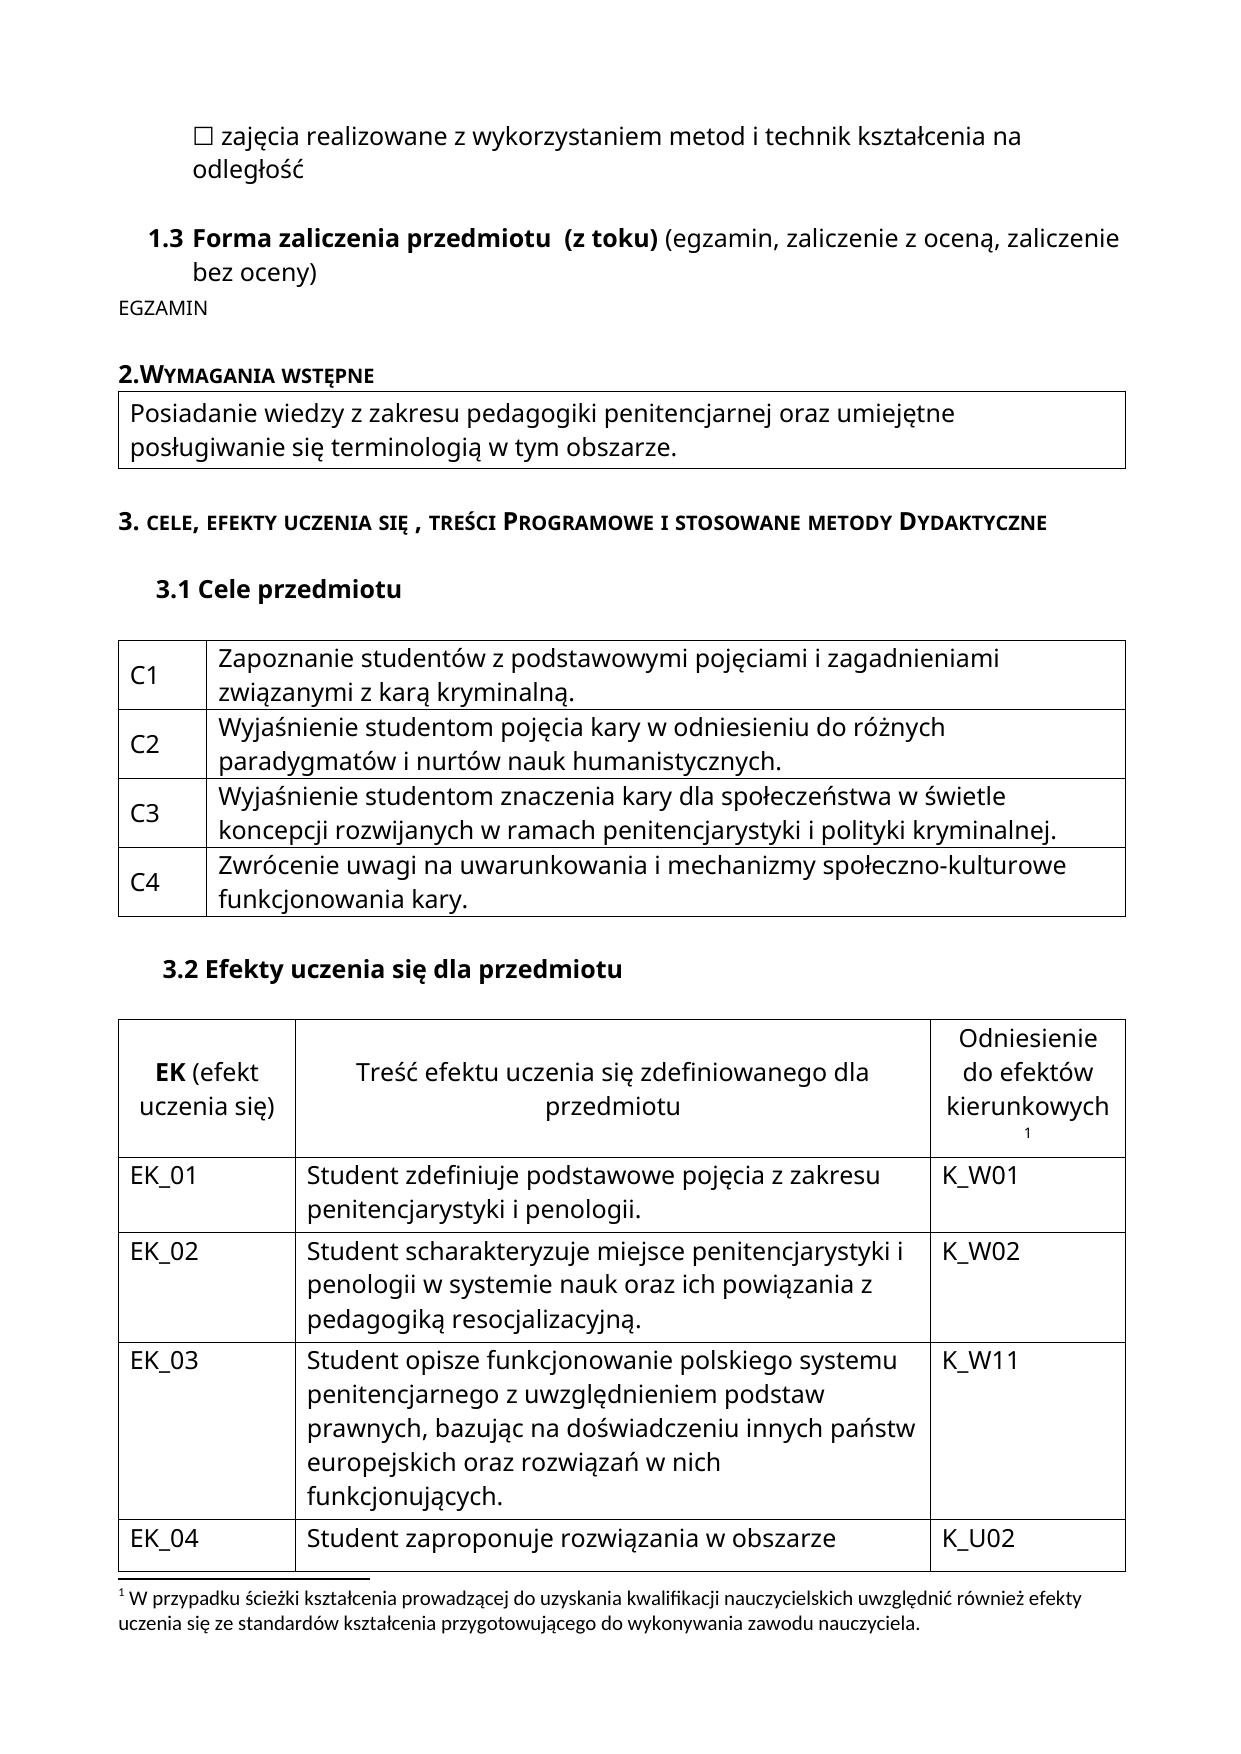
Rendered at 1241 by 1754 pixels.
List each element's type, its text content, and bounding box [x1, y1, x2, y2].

table_cell EK_04 [119, 1520, 295, 1571]
table_header EK (efekt uczenia się) [119, 1020, 295, 1157]
table_cell K_W11 [931, 1343, 1125, 1519]
text 3.1 Cele przedmiotu [156, 571, 1122, 605]
table_cell C3 [119, 779, 206, 847]
table_header Odniesienie do efektów kierunkowych [931, 1020, 1125, 1157]
table_cell C2 [119, 710, 206, 778]
table_cell Student zdefiniuje podstawowe pojęcia z zakresu penitencjarystyki i penologii. [296, 1158, 930, 1232]
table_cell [296, 1520, 930, 1571]
table_cell Wyjaśnienie studentom znaczenia kary dla społeczeństwa w świetle koncepcji rozwijanych w ramach penitencjarystyki i polityki kryminalnej. [207, 779, 1125, 847]
text 3. cele, efekty uczenia się , treści Programowe i stosowane metody Dydaktyczne [118, 503, 1122, 537]
table_header Treść efektu uczenia się zdefiniowanego dla przedmiotu [296, 1020, 930, 1157]
text 1.3 Forma zaliczenia przedmiotu (z toku) (egzamin, zaliczenie z oceną, zaliczenie bez oceny) [148, 220, 1122, 288]
table_cell EK_03 [119, 1343, 295, 1519]
table_header C1 [119, 641, 206, 709]
table_cell Student scharakteryzuje miejsce penitencjarystyki i penologii w systemie nauk oraz ich powiązania z pedagogiką resocjalizacyjną. [296, 1233, 930, 1342]
text egzamin [118, 288, 1122, 322]
table_cell Wyjaśnienie studentom pojęcia kary w odniesieniu do różnych paradygmatów i nurtów nauk humanistycznych. [207, 710, 1125, 778]
table_cell EK_01 [119, 1158, 295, 1232]
table_cell K_W01 [931, 1158, 1125, 1232]
table_cell K_U02 K_U07 [931, 1520, 1125, 1571]
text 2.Wymagania wstępne [118, 357, 1122, 391]
table_header Zapoznanie studentów z podstawowymi pojęciami i zagadnieniami związanymi z karą kryminalną. [207, 641, 1125, 709]
table_cell C4 [119, 848, 206, 916]
text 3.2 Efekty uczenia się dla przedmiotu [162, 951, 1122, 985]
table_cell EK_02 [119, 1233, 295, 1342]
table_header Posiadanie wiedzy z zakresu pedagogiki penitencjarnej oraz umiejętne posługiwanie się terminologią w tym obszarze. [119, 392, 1125, 468]
table_cell K_W02 [931, 1233, 1125, 1342]
table_cell Zwrócenie uwagi na uwarunkowania i mechanizmy społeczno-kulturowe funkcjonowania kary. [207, 848, 1125, 916]
table_cell Student opisze funkcjonowanie polskiego systemu penitencjarnego z uwzględnieniem podstaw prawnych, bazując na doświadczeniu innych państw europejskich oraz rozwiązań w nich funkcjonujących. [296, 1343, 930, 1519]
text ☐ zajęcia realizowane z wykorzystaniem metod i technik kształcenia na odległość [192, 118, 1122, 186]
